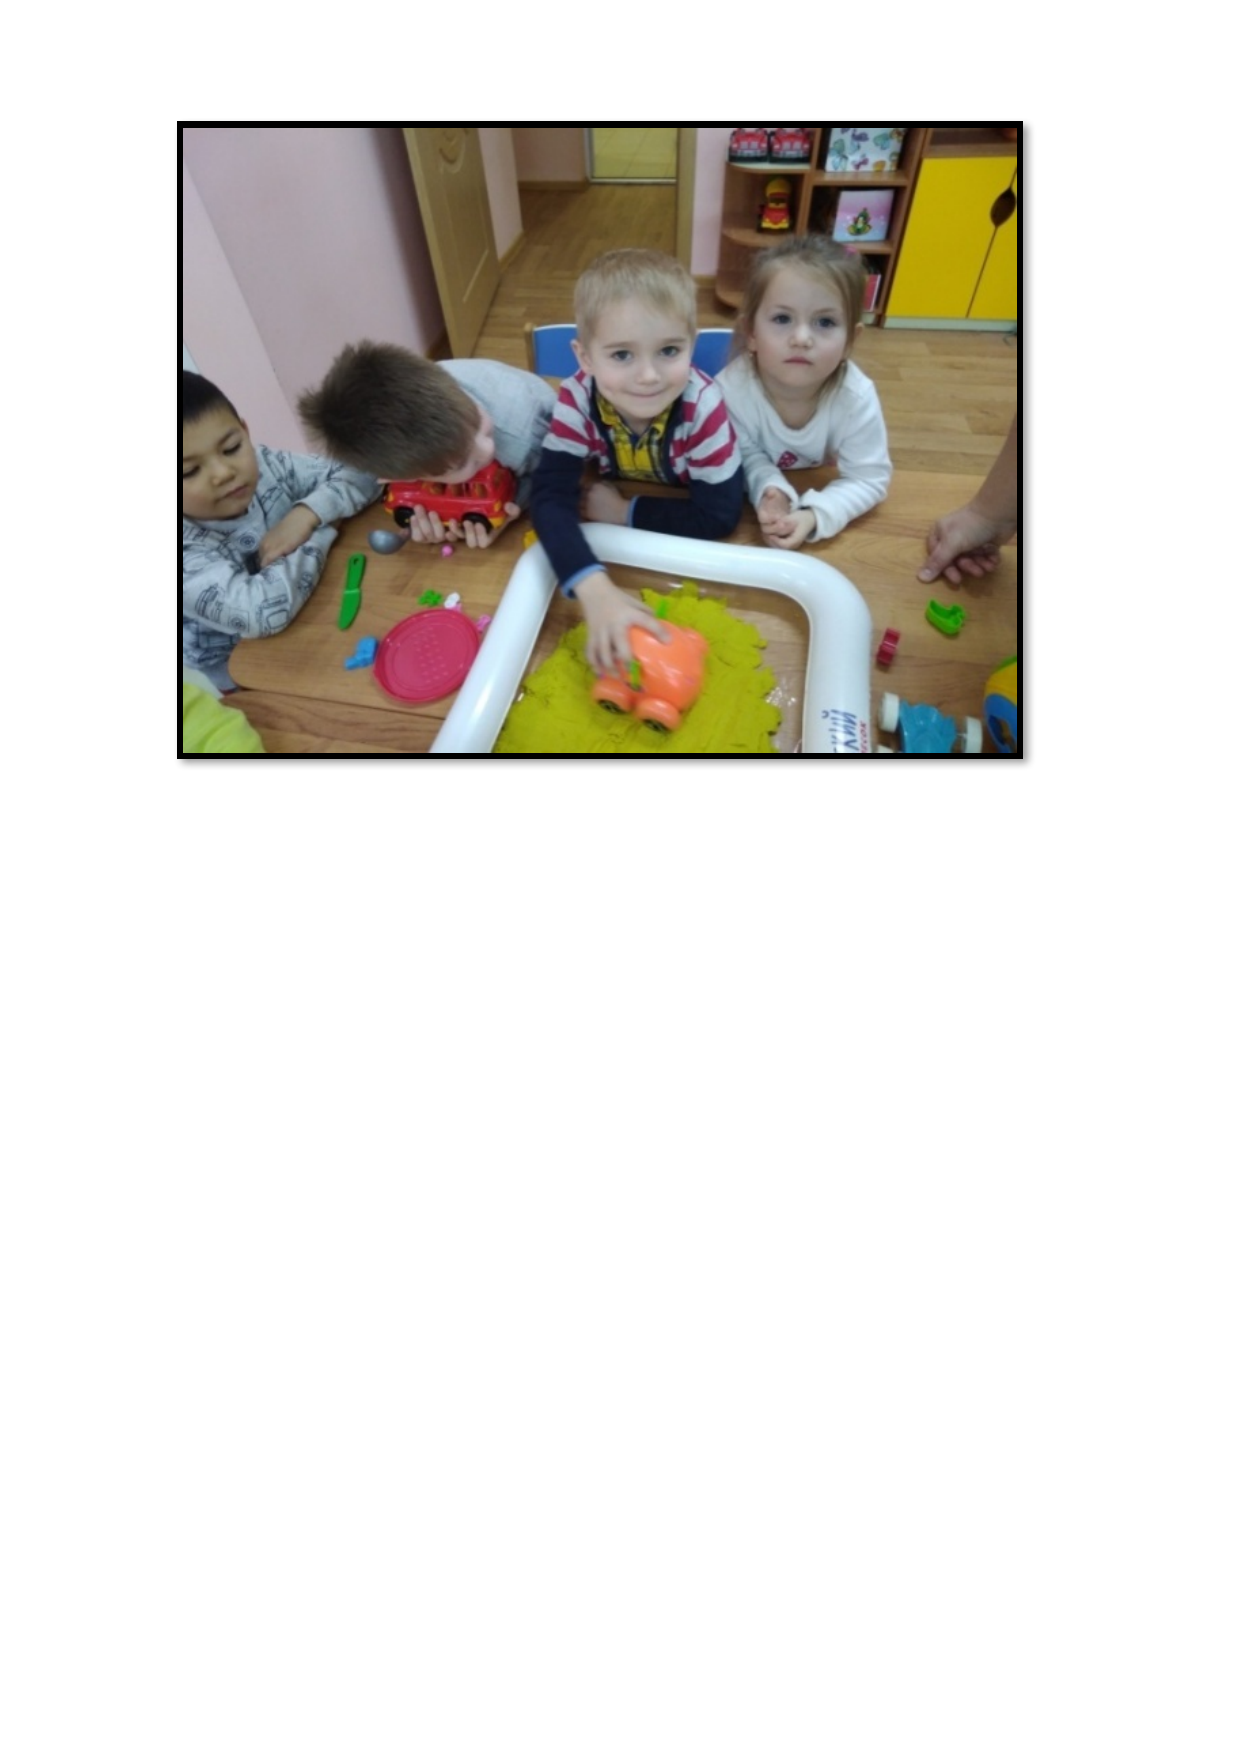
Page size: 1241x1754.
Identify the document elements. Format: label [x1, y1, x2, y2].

picture [183, 128, 1017, 753]
